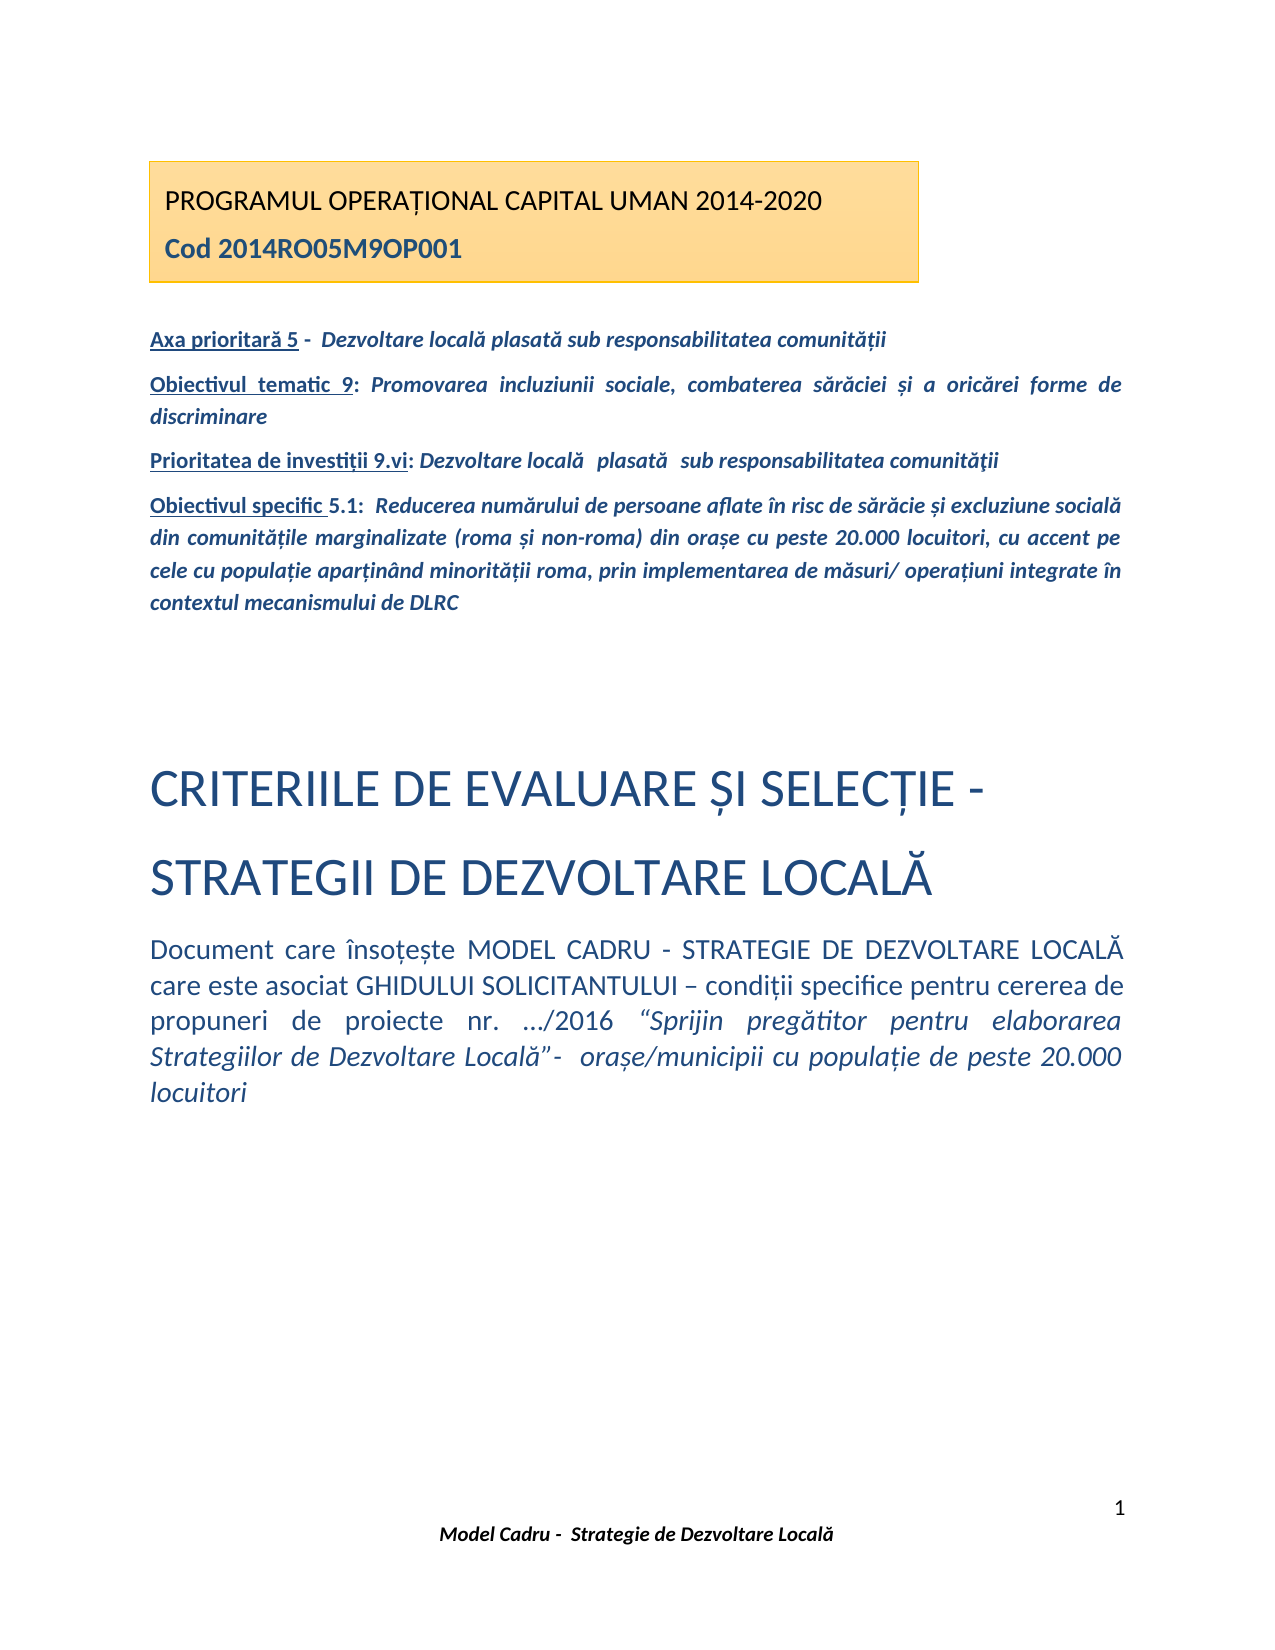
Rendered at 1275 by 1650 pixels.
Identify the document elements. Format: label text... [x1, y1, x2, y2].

text Axa prioritară 5 - Dezvoltare locală plasată sub responsabilitatea comunității [150, 325, 1125, 353]
text Prioritatea de investiții 9.vi: Dezvoltare locală plasată sub responsabilitatea comunităţii [150, 447, 1125, 475]
text Document care însoțește MODEL CADRU - STRATEGIE DE DEZVOLTARE LOCALĂ care este asociat GHIDULUI SOLICITANTULUI – condiții specifice pentru cererea de propuneri de proiecte nr. …/2016 “Sprijin pregătitor pentru elaborarea Strategiilor de Dezvoltare Locală”- orașe/municipii cu populație de peste 20.000 locuitori [150, 931, 1125, 1109]
text Obiectivul specific 5.1: Reducerea numărului de persoane aflate în risc de sărăcie și excluziune socială din comunitățile marginalizate (roma și non-roma) din orașe cu peste 20.000 locuitori, cu accent pe cele cu populație aparținând minorității roma, prin implementarea de măsuri/ operațiuni integrate în contextul mecanismului de DLRC [150, 491, 1125, 616]
text STRATEGII DE DEZVOLTARE LOCALĂ [150, 843, 1125, 909]
text CRITERIILE DE EVALUARE ȘI SELECȚIE - [150, 754, 1125, 820]
text Obiectivul tematic 9: Promovarea incluziunii sociale, combaterea sărăciei și a oricărei forme de discriminare [150, 370, 1125, 430]
